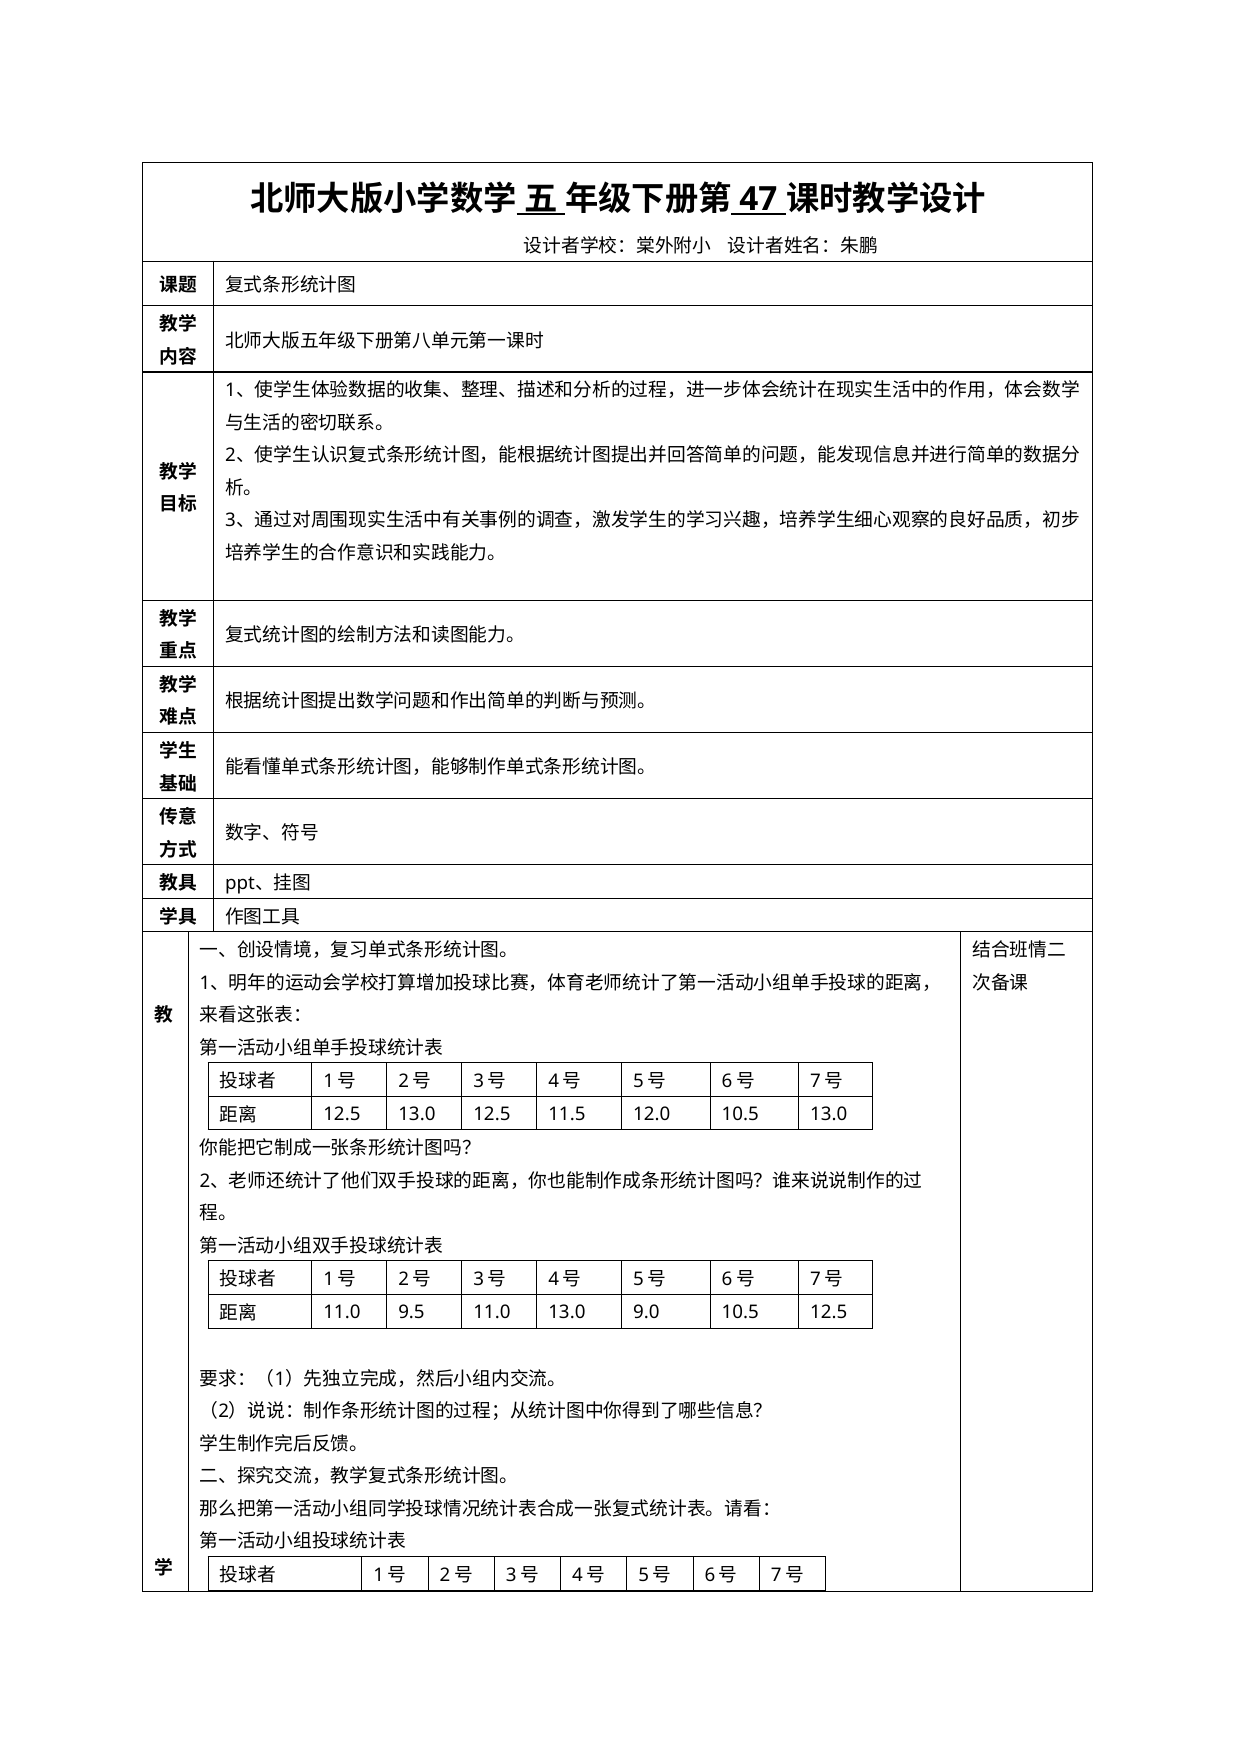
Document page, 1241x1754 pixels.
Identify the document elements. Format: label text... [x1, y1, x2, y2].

table_cell 教学内容 [143, 306, 213, 371]
table_cell 根据统计图提出数学问题和作出简单的判断与预测。 [214, 667, 1092, 732]
table_cell ppt、挂图 [214, 865, 1092, 898]
table_cell 学生基础 [143, 733, 213, 798]
table_cell 教学目标 [143, 373, 213, 600]
table_cell 学具 [143, 899, 213, 931]
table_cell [189, 932, 960, 1591]
table_cell 复式统计图的绘制方法和读图能力。 [214, 601, 1092, 666]
table_cell 教学难点 [143, 667, 213, 732]
table_cell 传意方式 [143, 799, 213, 864]
table_cell 教 学 过 程 [143, 932, 188, 1591]
table_cell 复式条形统计图 [214, 262, 1092, 305]
table_cell 教具 [143, 865, 213, 898]
table_header 北师大版小学数学 五 年级下册第 47 课时教学设计 设计者学校：棠外附小 设计者姓名：朱鹏 [143, 163, 1092, 261]
table_cell 教学重点 [143, 601, 213, 666]
table_cell 课题 [143, 262, 213, 305]
table_cell 北师大版五年级下册第八单元第一课时 [214, 306, 1092, 371]
table_cell 能看懂单式条形统计图，能够制作单式条形统计图。 [214, 733, 1092, 798]
table_cell 结合班情二次备课 [961, 932, 1092, 1591]
table_cell 1、使学生体验数据的收集、整理、描述和分析的过程，进一步体会统计在现实生活中的作用，体会数学与生活的密切联系。 2、使学生认识复式条形统计图，能根据统计图提出并回答简单的问题，能发现信息并进行简单的数据分析。 3、通过对周围现实生活中有关事例的调查，激发学生的学习兴趣，培养学生细心观察的良好品质，初步培养学生的合作意识和实践能力。 [214, 373, 1092, 600]
table_cell 作图工具 [214, 899, 1092, 931]
table_cell 数字、符号 [214, 799, 1092, 864]
